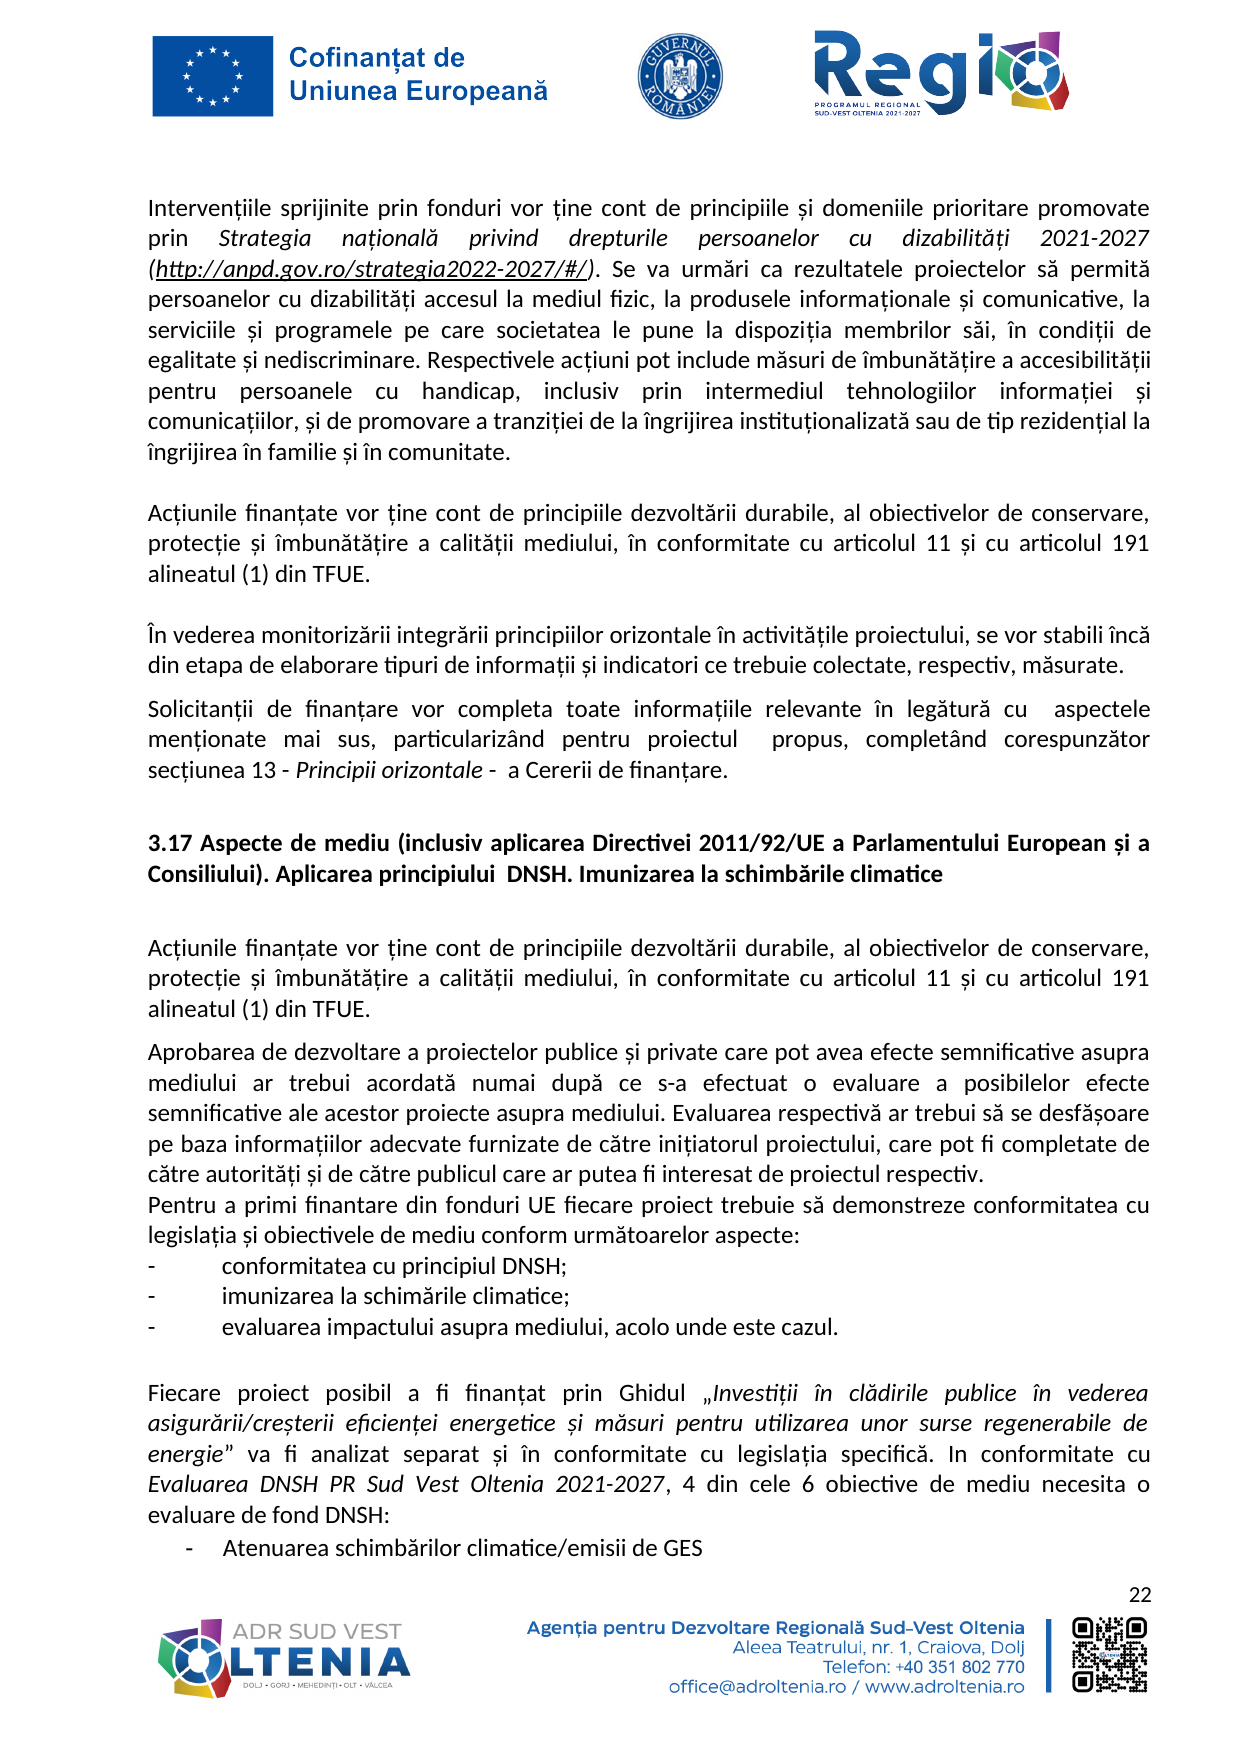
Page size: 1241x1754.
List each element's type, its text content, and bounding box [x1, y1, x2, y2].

subtitle 3.17 Aspecte de mediu (inclusiv aplicarea Directivei 2011/92/UE a Parlamentului European și a Consiliului). Aplicarea principiului DNSH. Imunizarea la schimbările climatice [148, 827, 1152, 888]
picture [148, 1608, 1152, 1706]
picture [147, 31, 550, 120]
text Acțiunile finanțate vor ține cont de principiile dezvoltării durabile, al obiectivelor de conservare, protecție și îmbunătățire a calității mediului, în conformitate cu articolul 11 și cu articolul 191 alineatul (1) din TFUE. [148, 497, 1152, 589]
text Solicitanții de finanțare vor completa toate informațiile relevante în legătură cu aspectele menționate mai sus, particularizând pentru proiectul propus, completând corespunzător secțiunea 13 - Principii orizontale - a Cererii de finanțare. [148, 693, 1152, 784]
text Intervențiile sprijinite prin fonduri vor ține cont de principiile și domeniile prioritare promovate prin Strategia națională privind drepturile persoanelor cu dizabilități 2021-2027 (http://anpd.gov.ro/strategia2022-2027/#/). Se va urmări ca rezultatele proiectelor să permită persoanelor cu dizabilități accesul la mediul fizic, la produsele informaționale și comunicative, la serviciile și programele pe care societatea le pune la dispoziția membrilor săi, în condiții de egalitate și nediscriminare. Respectivele acțiuni pot include măsuri de îmbunătățire a accesibilității pentru persoanele cu handicap, inclusiv prin intermediul tehnologiilor informației și comunicațiilor, și de promovare a tranziției de la îngrijirea instituționalizată sau de tip rezidențial la îngrijirea în familie și în comunitate. [148, 192, 1152, 467]
list Atenuarea schimbărilor climatice/emisii de GES [185, 1529, 1152, 1564]
text Aprobarea de dezvoltare a proiectelor publice și private care pot avea efecte semnificative asupra mediului ar trebui acordată numai după ce s-a efectuat o evaluare a posibilelor efecte semnificative ale acestor proiecte asupra mediului. Evaluarea respectivă ar trebui să se desfășoare pe baza informațiilor adecvate furnizate de către inițiatorul proiectului, care pot fi completate de către autorități și de către publicul care ar putea fi interesat de proiectul respectiv. [148, 1036, 1152, 1189]
picture [812, 29, 1071, 119]
text - conformitatea cu principiul DNSH; [148, 1250, 1152, 1280]
text Fiecare proiect posibil a fi finanțat prin Ghidul „Investiții în clădirile publice în vederea asigurării/creșterii eficienței energetice și măsuri pentru utilizarea unor surse regenerabile de energie” va fi analizat separat și în conformitate cu legislația specifică. In conformitate cu Evaluarea DNSH PR Sud Vest Oltenia 2021-2027, 4 din cele 6 obiective de mediu necesita o evaluare de fond DNSH: [148, 1377, 1152, 1529]
text - evaluarea impactului asupra mediului, acolo unde este cazul. [148, 1311, 1152, 1341]
text Acțiunile finanțate vor ține cont de principiile dezvoltării durabile, al obiectivelor de conservare, protecție și îmbunătățire a calității mediului, în conformitate cu articolul 11 și cu articolul 191 alineatul (1) din TFUE. [148, 932, 1152, 1024]
picture [633, 31, 728, 121]
text Pentru a primi finantare din fonduri UE fiecare proiect trebuie să demonstreze conformitatea cu legislația și obiectivele de mediu conform următoarelor aspecte: [148, 1189, 1152, 1250]
text - imunizarea la schimările climatice; [148, 1280, 1152, 1311]
text În vederea monitorizării integrării principiilor orizontale în activitățile proiectului, se vor stabili încă din etapa de elaborare tipuri de informații și indicatori ce trebuie colectate, respectiv, măsurate. [148, 619, 1152, 680]
